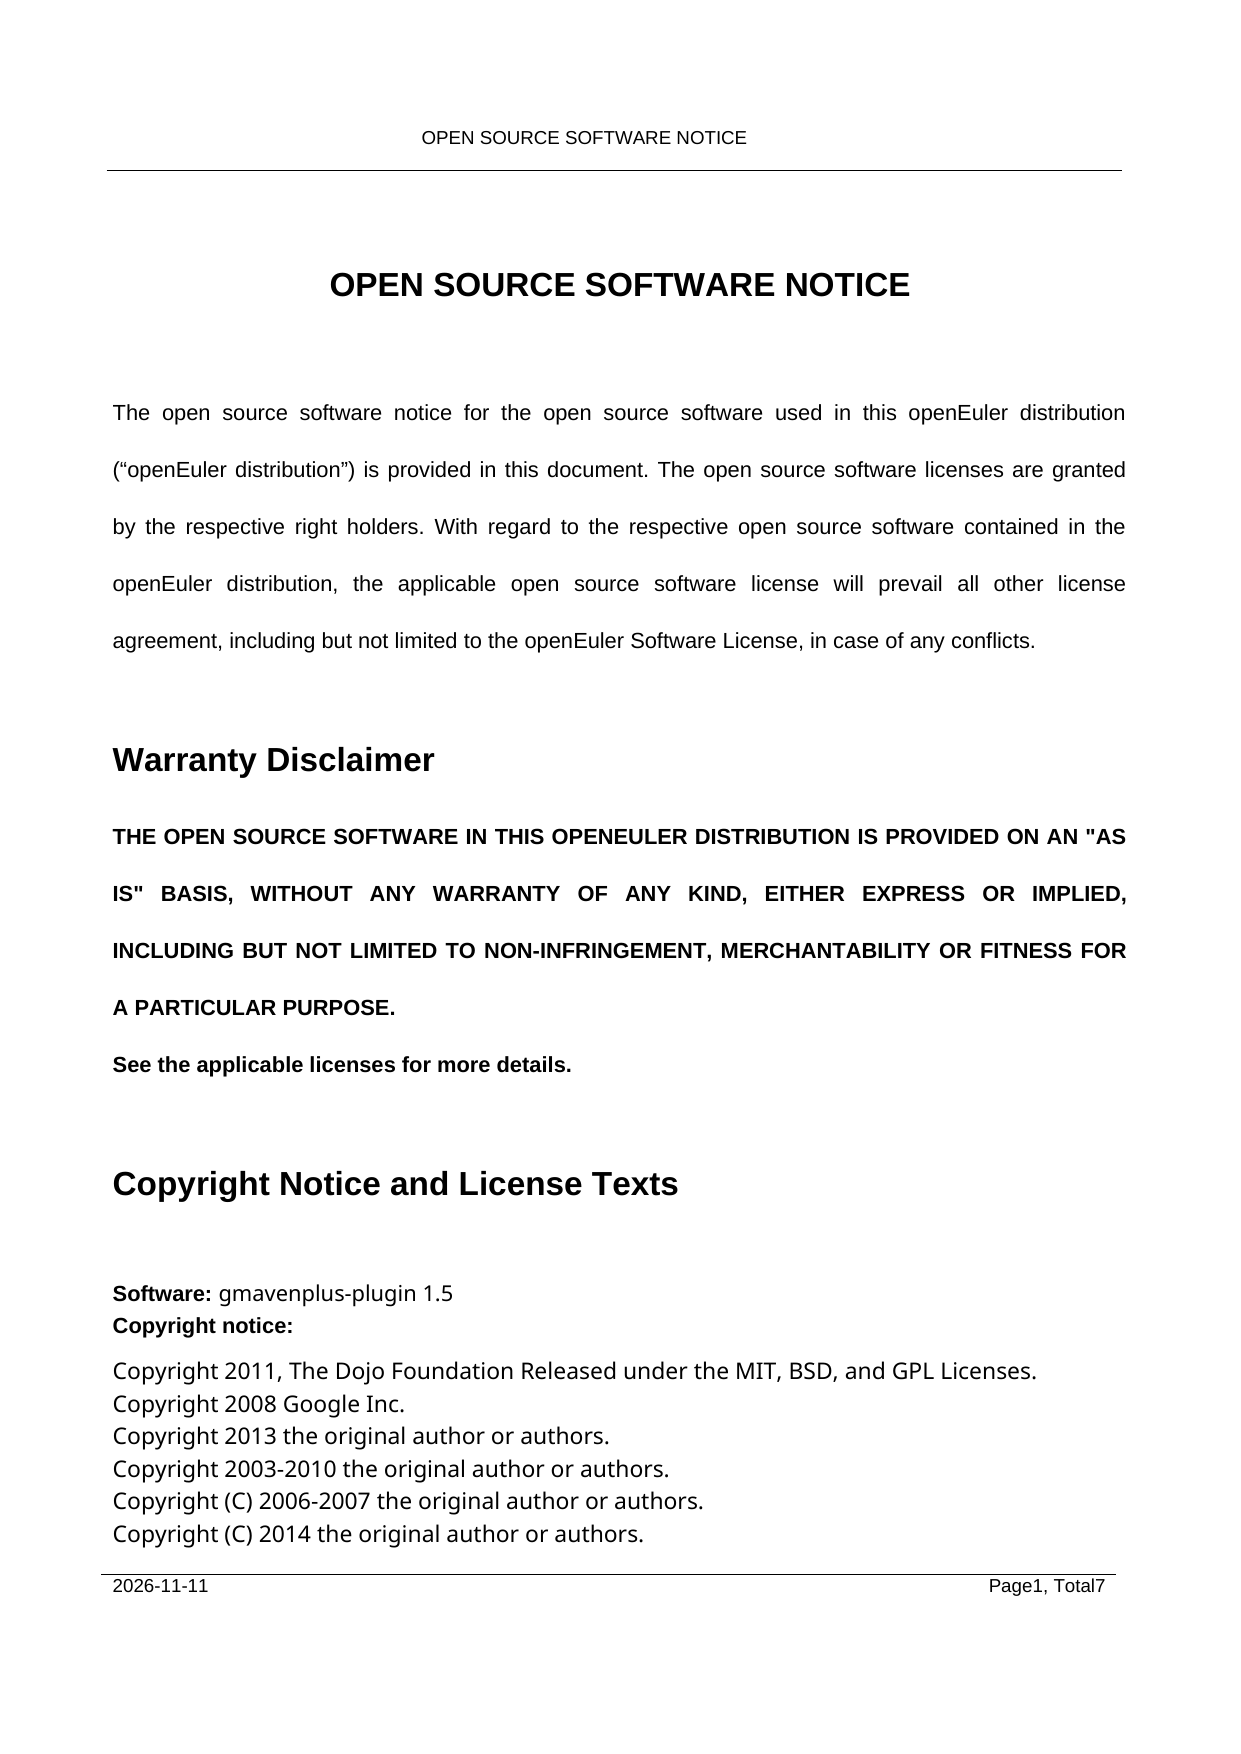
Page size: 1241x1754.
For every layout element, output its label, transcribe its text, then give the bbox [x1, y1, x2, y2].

text THE OPEN SOURCE SOFTWARE IN THIS OPENEULER DISTRIBUTION IS PROVIDED ON AN "AS IS" BASIS, WITHOUT ANY WARRANTY OF ANY KIND, EITHER EXPRESS OR IMPLIED, INCLUDING BUT NOT LIMITED TO NON-INFRINGEMENT, MERCHANTABILITY OR FITNESS FOR A PARTICULAR PURPOSE. See the applicable licenses for more details. [112, 821, 1128, 1081]
text The open source software notice for the open source software used in this openEuler distribution (“openEuler distribution”) is provided in this document. The open source software licenses are granted by the respective right holders. With regard to the respective open source software contained in the openEuler distribution, the applicable open source software license will prevail all other license agreement, including but not limited to the openEuler Software License, in case of any conflicts. [112, 397, 1128, 657]
text Copyright Notice and License Texts [112, 1151, 1128, 1216]
text Software: gmavenplus-plugin 1.5 [112, 1277, 1128, 1309]
text Warranty Disclaimer [112, 727, 1128, 792]
text OPEN SOURCE SOFTWARE NOTICE [112, 251, 1128, 316]
text Copyright notice: [112, 1309, 1128, 1342]
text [112, 1354, 1128, 1549]
